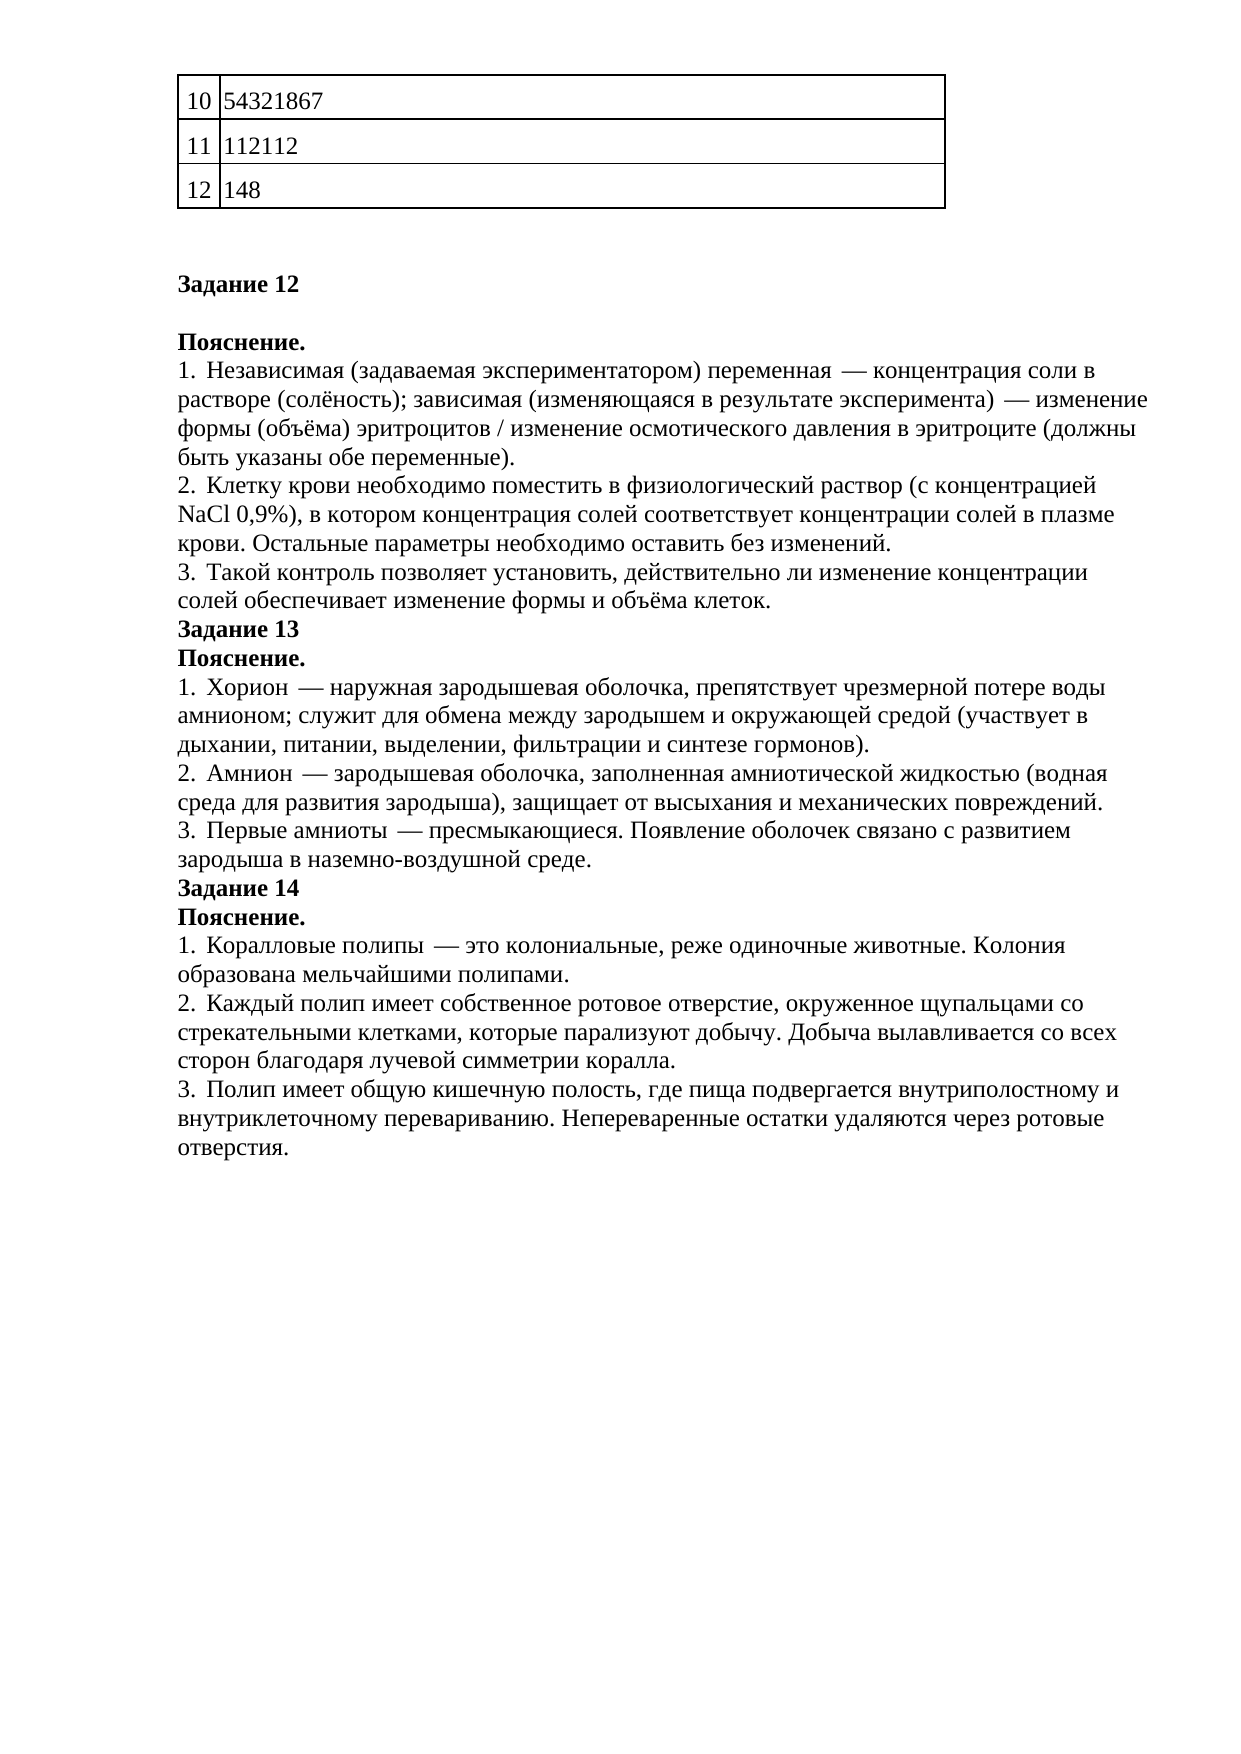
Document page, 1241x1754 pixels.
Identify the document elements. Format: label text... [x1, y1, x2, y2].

table_cell 148 [221, 164, 944, 207]
text 3. Первые амниоты — пресмыкающиеся. Появление оболочек связано с развитием зародыша в наземно-⁠воздушной среде. [177, 815, 1152, 873]
table_cell 12 [179, 164, 219, 207]
table_cell 10 [179, 76, 219, 118]
table_cell 11 [179, 120, 219, 163]
text 1. Коралловые полипы — это колониальные, реже одиночные животные. Колония образована мельчайшими полипами. [177, 930, 1152, 988]
text 3. Такой контроль позволяет установить, действительно ли изменение концентрации солей обеспечивает изменение формы и объёма клеток. [177, 557, 1152, 614]
table_cell 112112 [221, 120, 944, 163]
text 3. Полип имеет общую кишечную полость, где пища подвергается внутриполостному и внутриклеточному перевариванию. Непереваренные остатки удаляются через ротовые отверстия. [177, 1074, 1152, 1160]
text Задание 14 [177, 873, 1152, 902]
text Пояснение. [177, 327, 1152, 355]
text Пояснение. [177, 643, 1152, 672]
text 2. Клетку крови необходимо поместить в физиологический раствор (с концентрацией NaCl 0,9%), в котором концентрация солей соответствует концентрации солей в плазме крови. Остальные параметры необходимо оставить без изменений. [177, 470, 1152, 557]
text Задание 12 [177, 269, 1152, 297]
text Пояснение. [177, 902, 1152, 930]
text 2. Каждый полип имеет собственное ротовое отверстие, окруженное щупальцами со стрекательными клетками, которые парализуют добычу. Добыча вылавливается со всех сторон благодаря лучевой симметрии коралла. [177, 988, 1152, 1074]
text Задание 13 [177, 614, 1152, 643]
table_cell 54321867 [221, 76, 944, 118]
text 2. Амнион — зародышевая оболочка, заполненная амниотической жидкостью (водная среда для развития зародыша), защищает от высыхания и механических повреждений. [177, 758, 1152, 815]
text 1. Независимая (задаваемая экспериментатором) переменная — концентрация соли в растворе (солёность); зависимая (изменяющаяся в результате эксперимента) — изменение формы (объёма) эритроцитов / изменение осмотического давления в эритроците (должны быть указаны обе переменные). [177, 355, 1152, 470]
text 1. Хорион — наружная зародышевая оболочка, препятствует чрезмерной потере воды амнионом; служит для обмена между зародышем и окружающей средой (участвует в дыхании, питании, выделении, фильтрации и синтезе гормонов). [177, 672, 1152, 758]
